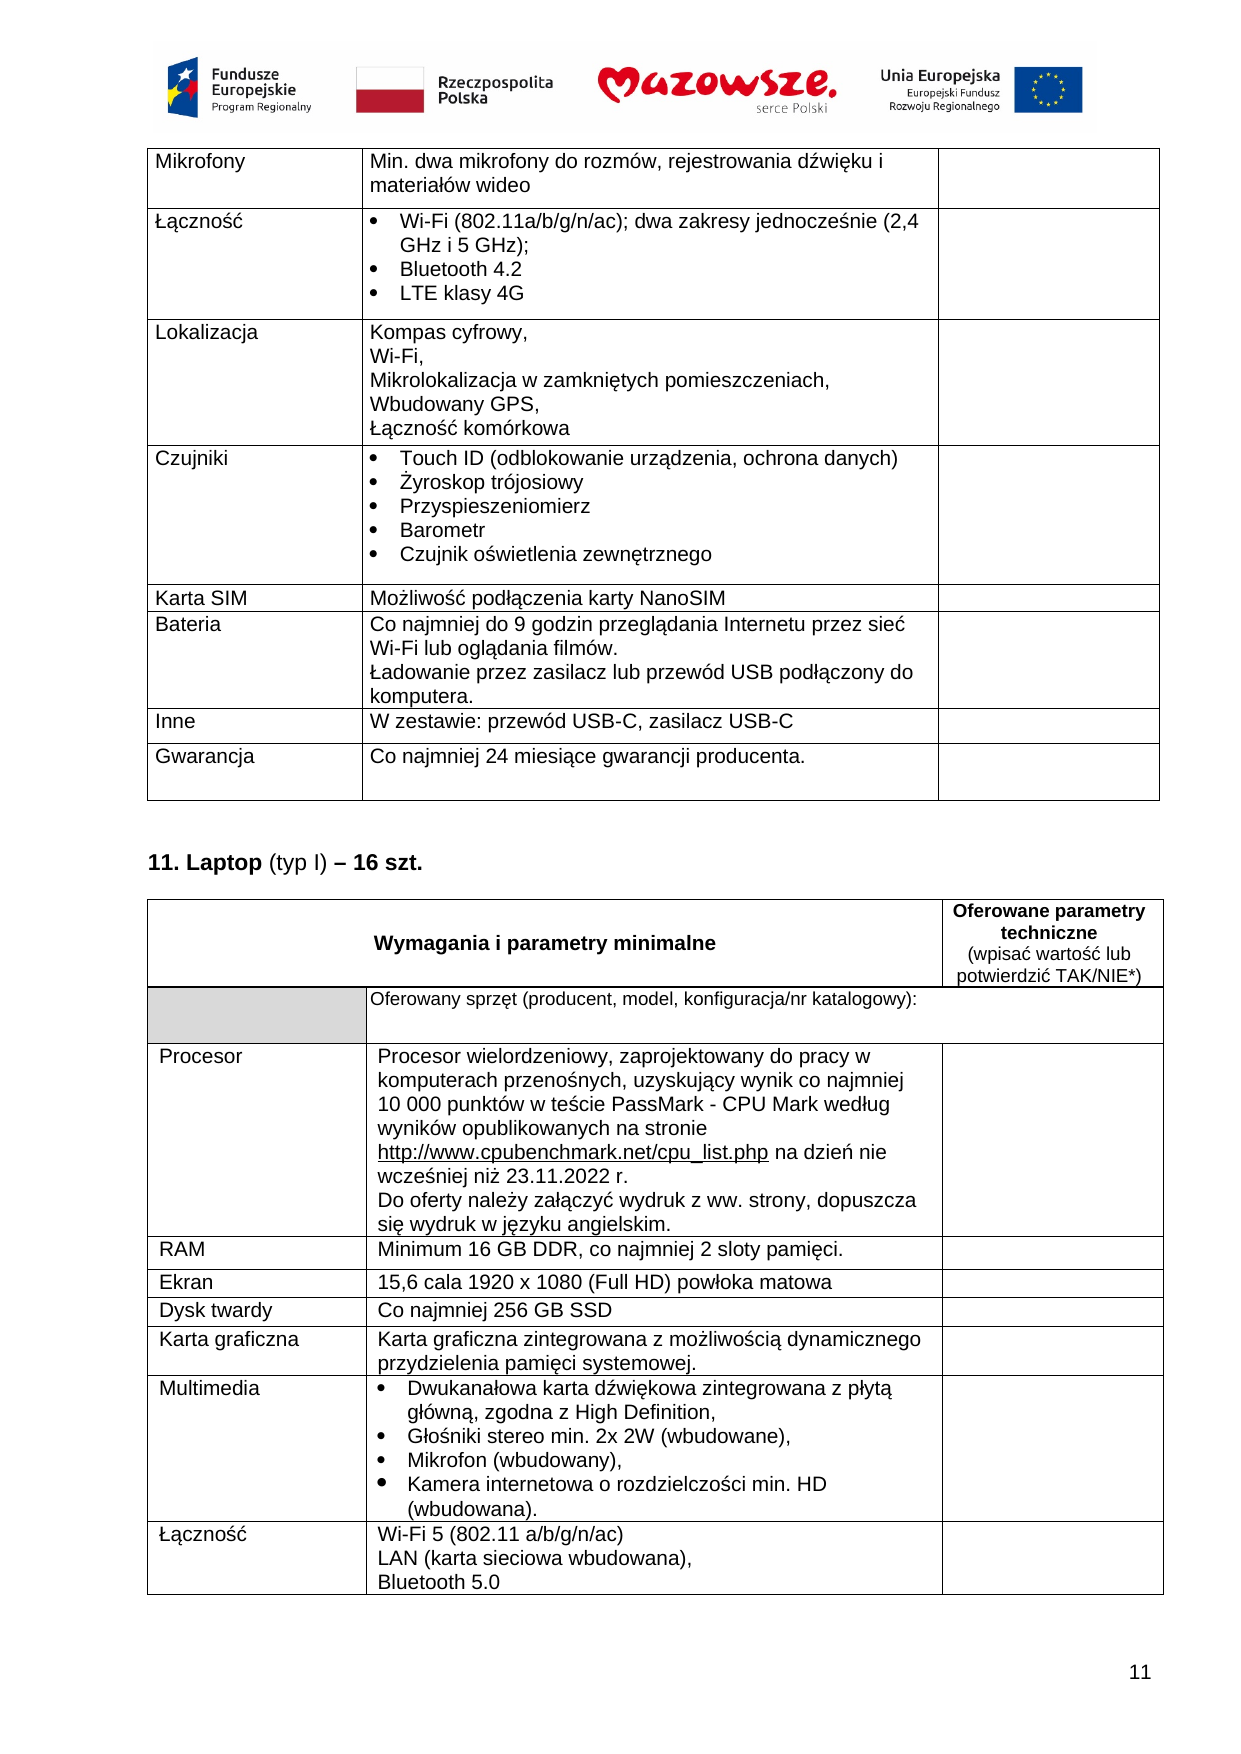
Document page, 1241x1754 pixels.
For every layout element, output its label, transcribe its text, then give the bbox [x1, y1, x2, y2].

table_cell Minimum 16 GB DDR, co najmniej 2 sloty pamięci. [367, 1237, 942, 1268]
table_cell Karta graficzna [148, 1327, 366, 1375]
table_cell [943, 1376, 1163, 1521]
table_cell Multimedia [148, 1376, 366, 1521]
table_cell Karta graficzna zintegrowana z możliwością dynamicznego przydzielenia pamięci systemowej. [367, 1327, 942, 1375]
table_cell [943, 1522, 1163, 1594]
table_cell [939, 709, 1159, 743]
table_cell [943, 1237, 1163, 1268]
table_cell [939, 744, 1159, 800]
table_cell Karta SIM [148, 585, 362, 611]
table_cell Gwarancja [148, 744, 362, 800]
table_cell Co najmniej 24 miesiące gwarancji producenta. [363, 744, 938, 800]
table_cell [939, 612, 1159, 708]
picture [152, 41, 1098, 133]
table_cell [943, 1298, 1163, 1326]
table_cell Co najmniej 256 GB SSD [367, 1298, 942, 1326]
table_cell 15,6 cala 1920 x 1080 (Full HD) powłoka matowa [367, 1270, 942, 1297]
table_cell [939, 209, 1159, 318]
table_cell [943, 1327, 1163, 1375]
table_cell [939, 585, 1159, 611]
table_cell Możliwość podłączenia karty NanoSIM [363, 585, 938, 611]
table_cell [939, 149, 1159, 208]
table_cell [939, 446, 1159, 584]
table_cell W zestawie: przewód USB-C, zasilacz USB-C [363, 709, 938, 743]
table_cell Łączność [148, 1522, 366, 1594]
table_cell Min. dwa mikrofony do rozmów, rejestrowania dźwięku i materiałów wideo [363, 149, 938, 208]
table_header Wymagania i parametry minimalne [148, 900, 942, 986]
table_cell [939, 320, 1159, 445]
table_cell Inne [148, 709, 362, 743]
table_header Oferowane parametry techniczne (wpisać wartość lub potwierdzić TAK/NIE*) [943, 900, 1163, 986]
table_cell Łączność [148, 209, 362, 318]
table_cell Co najmniej do 9 godzin przeglądania Internetu przez sieć Wi-Fi lub oglądania filmów. Ładowanie przez zasilacz lub przewód USB podłączony do komputera. [363, 612, 938, 708]
table_cell Wi-Fi (802.11a/b/g/n/ac); dwa zakresy jednocześnie (2,4 GHz i 5 GHz); Bluetooth 4.2 LTE klasy 4G [363, 209, 938, 318]
table_cell RAM [148, 1237, 366, 1268]
table_cell Mikrofony [148, 149, 362, 208]
table_cell Bateria [148, 612, 362, 708]
table_cell [943, 1270, 1163, 1297]
table_cell Dwukanałowa karta dźwiękowa zintegrowana z płytą główną, zgodna z High Definition, Głośniki stereo min. 2x 2W (wbudowane), Mikrofon (wbudowany), Kamera internetowa o rozdzielczości min. HD (wbudowana). [367, 1376, 942, 1521]
table_cell Wi-Fi 5 (802.11 a/b/g/n/ac) LAN (karta sieciowa wbudowana), Bluetooth 5.0 [367, 1522, 942, 1594]
table_cell Procesor [148, 1044, 366, 1236]
table_cell Dysk twardy [148, 1298, 366, 1326]
table_cell Ekran [148, 1270, 366, 1297]
table_cell [943, 1044, 1163, 1236]
table_cell Oferowany sprzęt (producent, model, konfiguracja/nr katalogowy): [367, 988, 1163, 1043]
table_cell Czujniki [148, 446, 362, 584]
text 11. Laptop (typ I) – 16 szt. [148, 849, 1152, 875]
table_cell Kompas cyfrowy, Wi-Fi, Mikrolokalizacja w zamkniętych pomieszczeniach, Wbudowany GPS, Łączność komórkowa [363, 320, 938, 445]
table_cell Touch ID (odblokowanie urządzenia, ochrona danych) Żyroskop trójosiowy Przyspieszeniomierz Barometr Czujnik oświetlenia zewnętrznego [363, 446, 938, 584]
table_cell Lokalizacja [148, 320, 362, 445]
table_cell Procesor wielordzeniowy, zaprojektowany do pracy w komputerach przenośnych, uzyskujący wynik co najmniej 10 000 punktów w teście PassMark - CPU Mark według wyników opublikowanych na stronie http://www.cpubenchmark.net/cpu_list.php na dzień nie wcześniej niż 23.11.2022 r. Do oferty należy załączyć wydruk z ww. strony, dopuszcza się wydruk w języku angielskim. [367, 1044, 942, 1236]
table_cell [148, 988, 366, 1043]
